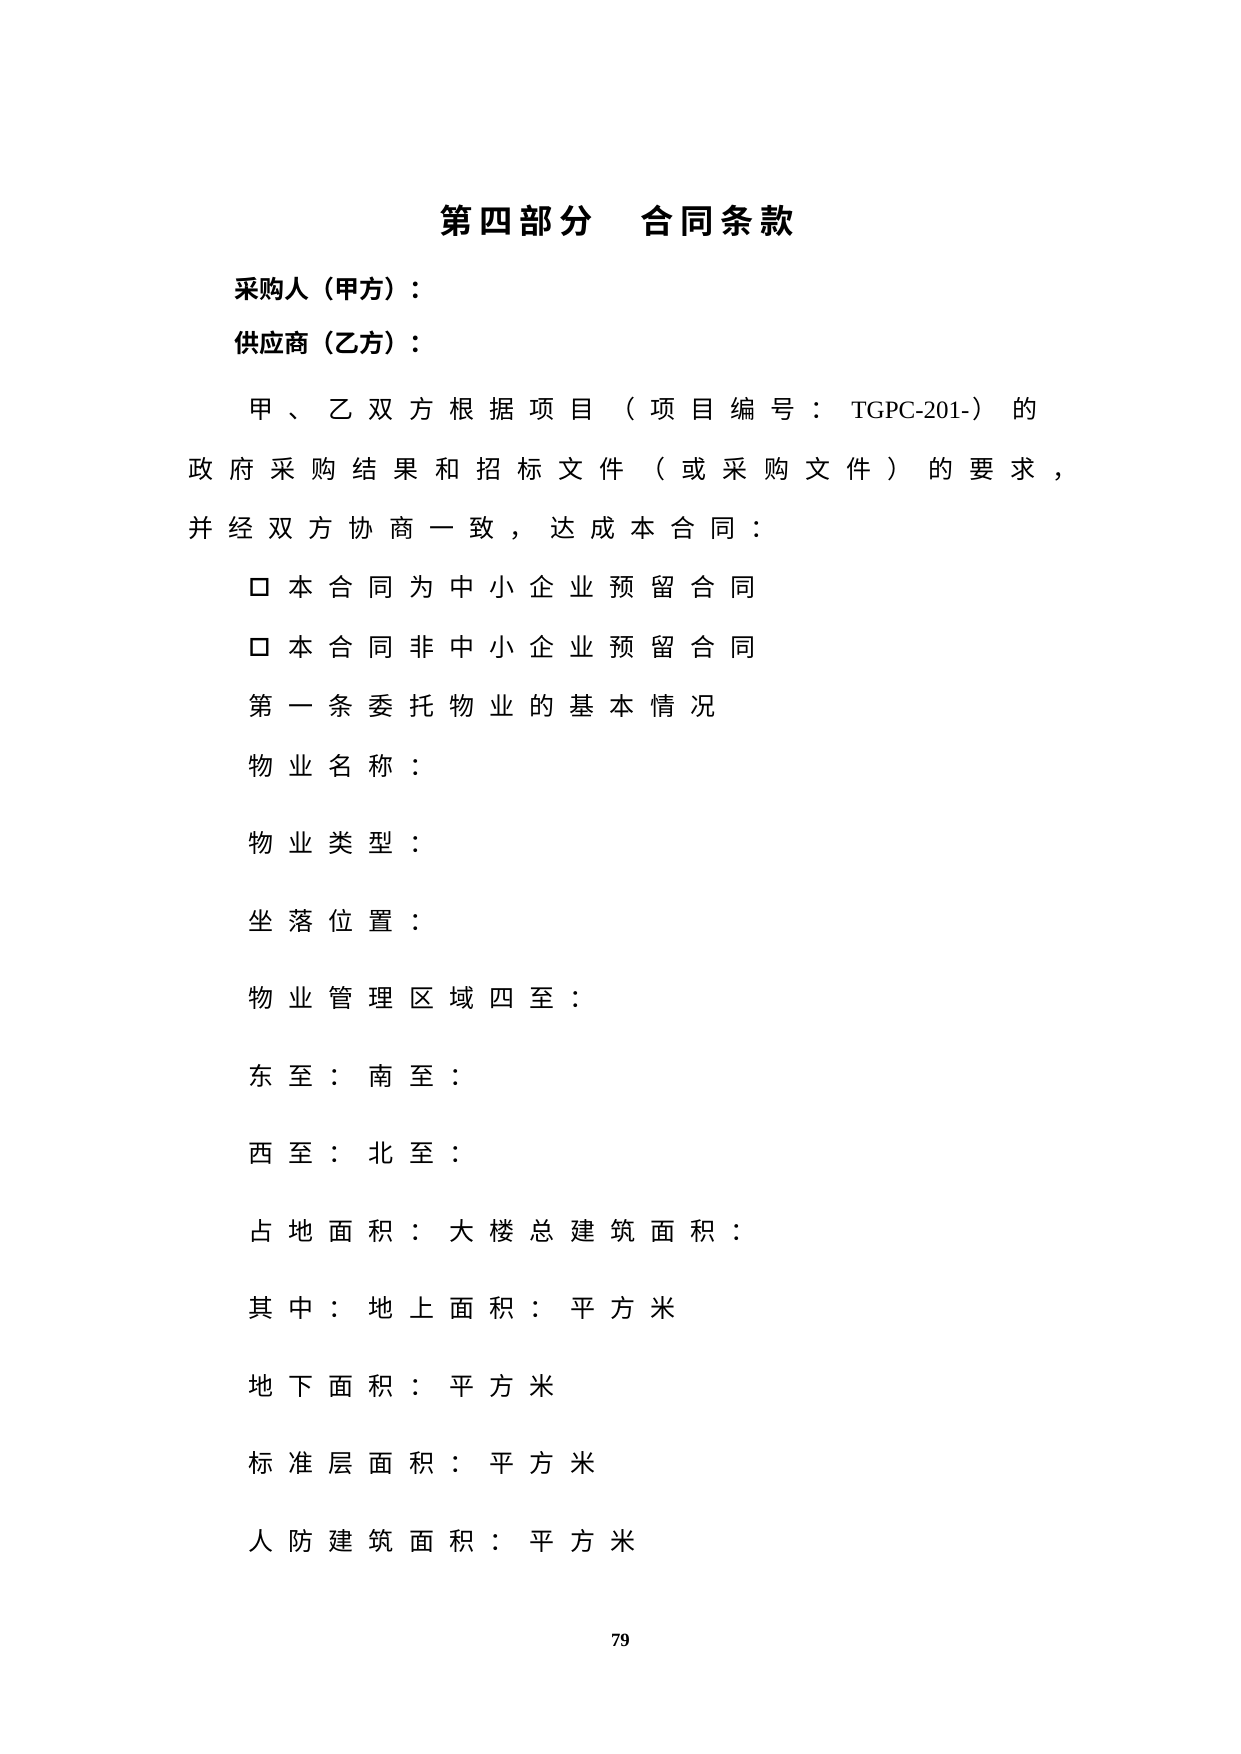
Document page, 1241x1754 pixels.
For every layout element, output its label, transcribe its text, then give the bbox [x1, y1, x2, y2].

text 西至：北至： [188, 1122, 1052, 1181]
list 本合同为中小企业预留合同 [234, 556, 1052, 616]
text 坐落位置： [188, 889, 1052, 949]
text 东至：南至： [188, 1044, 1052, 1104]
text 第一条委托物业的基本情况 [188, 675, 1052, 734]
text 物业名称： [188, 734, 1052, 794]
text 物业类型： [188, 812, 1052, 871]
text 供应商（乙方）： [188, 324, 1052, 360]
text 物业管理区域四至： [188, 967, 1052, 1026]
text 标准层面积：平方米 [188, 1432, 1052, 1491]
text 地下面积：平方米 [188, 1354, 1052, 1414]
subtitle 第四部分 合同条款 [188, 189, 1052, 249]
text 甲、乙双方根据项目（项目编号：TGPC-201-）的政府采购结果和招标文件（或采购文件）的要求，并经双方协商一致，达成本合同： [188, 378, 1052, 556]
text 占地面积：大楼总建筑面积： [188, 1199, 1052, 1259]
text 其中：地上面积：平方米 [188, 1277, 1052, 1336]
text 采购人（甲方）： [188, 269, 1052, 306]
text 人防建筑面积：平方米 [188, 1509, 1052, 1569]
list 本合同非中小企业预留合同 [234, 616, 1052, 675]
